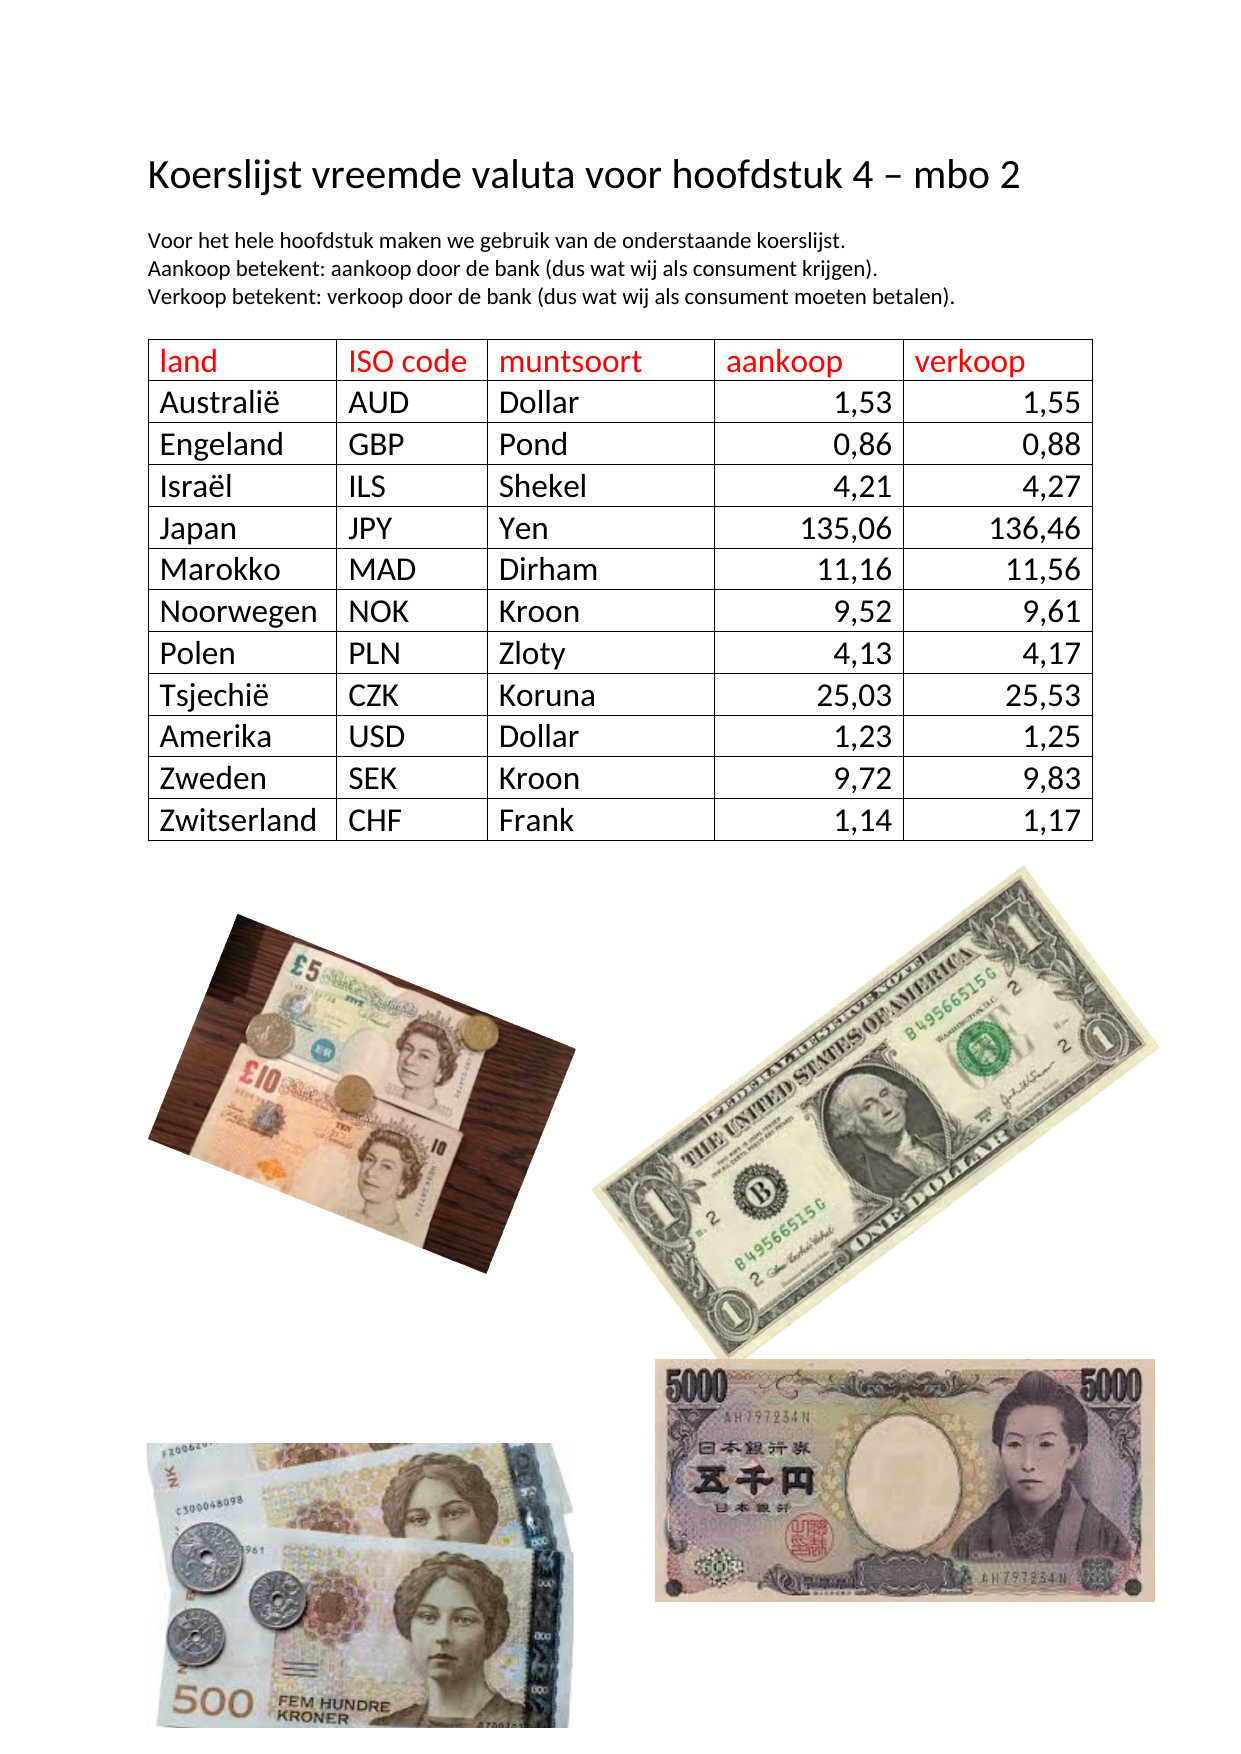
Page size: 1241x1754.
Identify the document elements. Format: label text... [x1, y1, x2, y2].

table_cell Kroon [488, 757, 714, 798]
table_cell 4,21 [715, 465, 903, 506]
table_cell 136,46 [904, 507, 1092, 547]
table_cell JPY [337, 507, 487, 547]
table_cell Noorwegen [149, 590, 336, 631]
table_cell USD [337, 716, 487, 756]
table_header verkoop [904, 340, 1092, 380]
table_cell GBP [337, 423, 487, 464]
table_header muntsoort [488, 340, 714, 380]
text Koerslijst vreemde valuta voor hoofdstuk 4 – mbo 2 [148, 148, 1093, 198]
table_cell CHF [337, 799, 487, 840]
table_cell Dirham [488, 549, 714, 589]
table_cell Marokko [149, 549, 336, 589]
table_cell NOK [337, 590, 487, 631]
table_cell 1,17 [904, 799, 1092, 840]
table_cell Frank [488, 799, 714, 840]
table_cell 1,53 [715, 381, 903, 422]
table_cell Engeland [149, 423, 336, 464]
table_cell Yen [488, 507, 714, 547]
table_cell 1,14 [715, 799, 903, 840]
table_cell CZK [337, 674, 487, 714]
text Voor het hele hoofdstuk maken we gebruik van de onderstaande koerslijst. [148, 226, 1093, 254]
table_header aankoop [715, 340, 903, 380]
table_cell ILS [337, 465, 487, 506]
table_cell 4,17 [904, 632, 1092, 673]
picture [146, 1443, 574, 1728]
table_cell 9,61 [904, 590, 1092, 631]
table_cell Zloty [488, 632, 714, 673]
table_cell Zweden [149, 757, 336, 798]
table_cell 1,23 [715, 716, 903, 756]
table_cell 11,16 [715, 549, 903, 589]
table_cell Israël [149, 465, 336, 506]
table_cell Pond [488, 423, 714, 464]
table_cell Amerika [149, 716, 336, 756]
picture [149, 915, 575, 1273]
text Verkoop betekent: verkoop door de bank (dus wat wij als consument moeten betalen). [148, 282, 1093, 311]
table_cell 0,86 [715, 423, 903, 464]
table_cell Koruna [488, 674, 714, 714]
table_cell 9,72 [715, 757, 903, 798]
table_cell Zwitserland [149, 799, 336, 840]
table_cell Tsjechië [149, 674, 336, 714]
table_cell 135,06 [715, 507, 903, 547]
table_cell PLN [337, 632, 487, 673]
table_cell 1,25 [904, 716, 1092, 756]
table_cell 0,88 [904, 423, 1092, 464]
table_cell 11,56 [904, 549, 1092, 589]
table_header ISO code [337, 340, 487, 380]
table_cell Japan [149, 507, 336, 547]
table_cell 9,52 [715, 590, 903, 631]
table_cell 4,27 [904, 465, 1092, 506]
table_cell Kroon [488, 590, 714, 631]
table_cell 9,83 [904, 757, 1092, 798]
table_cell AUD [337, 381, 487, 422]
table_cell Shekel [488, 465, 714, 506]
table_cell 4,13 [715, 632, 903, 673]
table_cell Polen [149, 632, 336, 673]
table_cell 1,55 [904, 381, 1092, 422]
text Aankoop betekent: aankoop door de bank (dus wat wij als consument krijgen). [148, 254, 1093, 282]
table_header land [149, 340, 336, 380]
picture [592, 866, 1159, 1602]
table_cell SEK [337, 757, 487, 798]
table_cell 25,03 [715, 674, 903, 714]
table_cell 25,53 [904, 674, 1092, 714]
table_cell Australië [149, 381, 336, 422]
table_cell MAD [337, 549, 487, 589]
table_cell Dollar [488, 381, 714, 422]
table_cell Dollar [488, 716, 714, 756]
